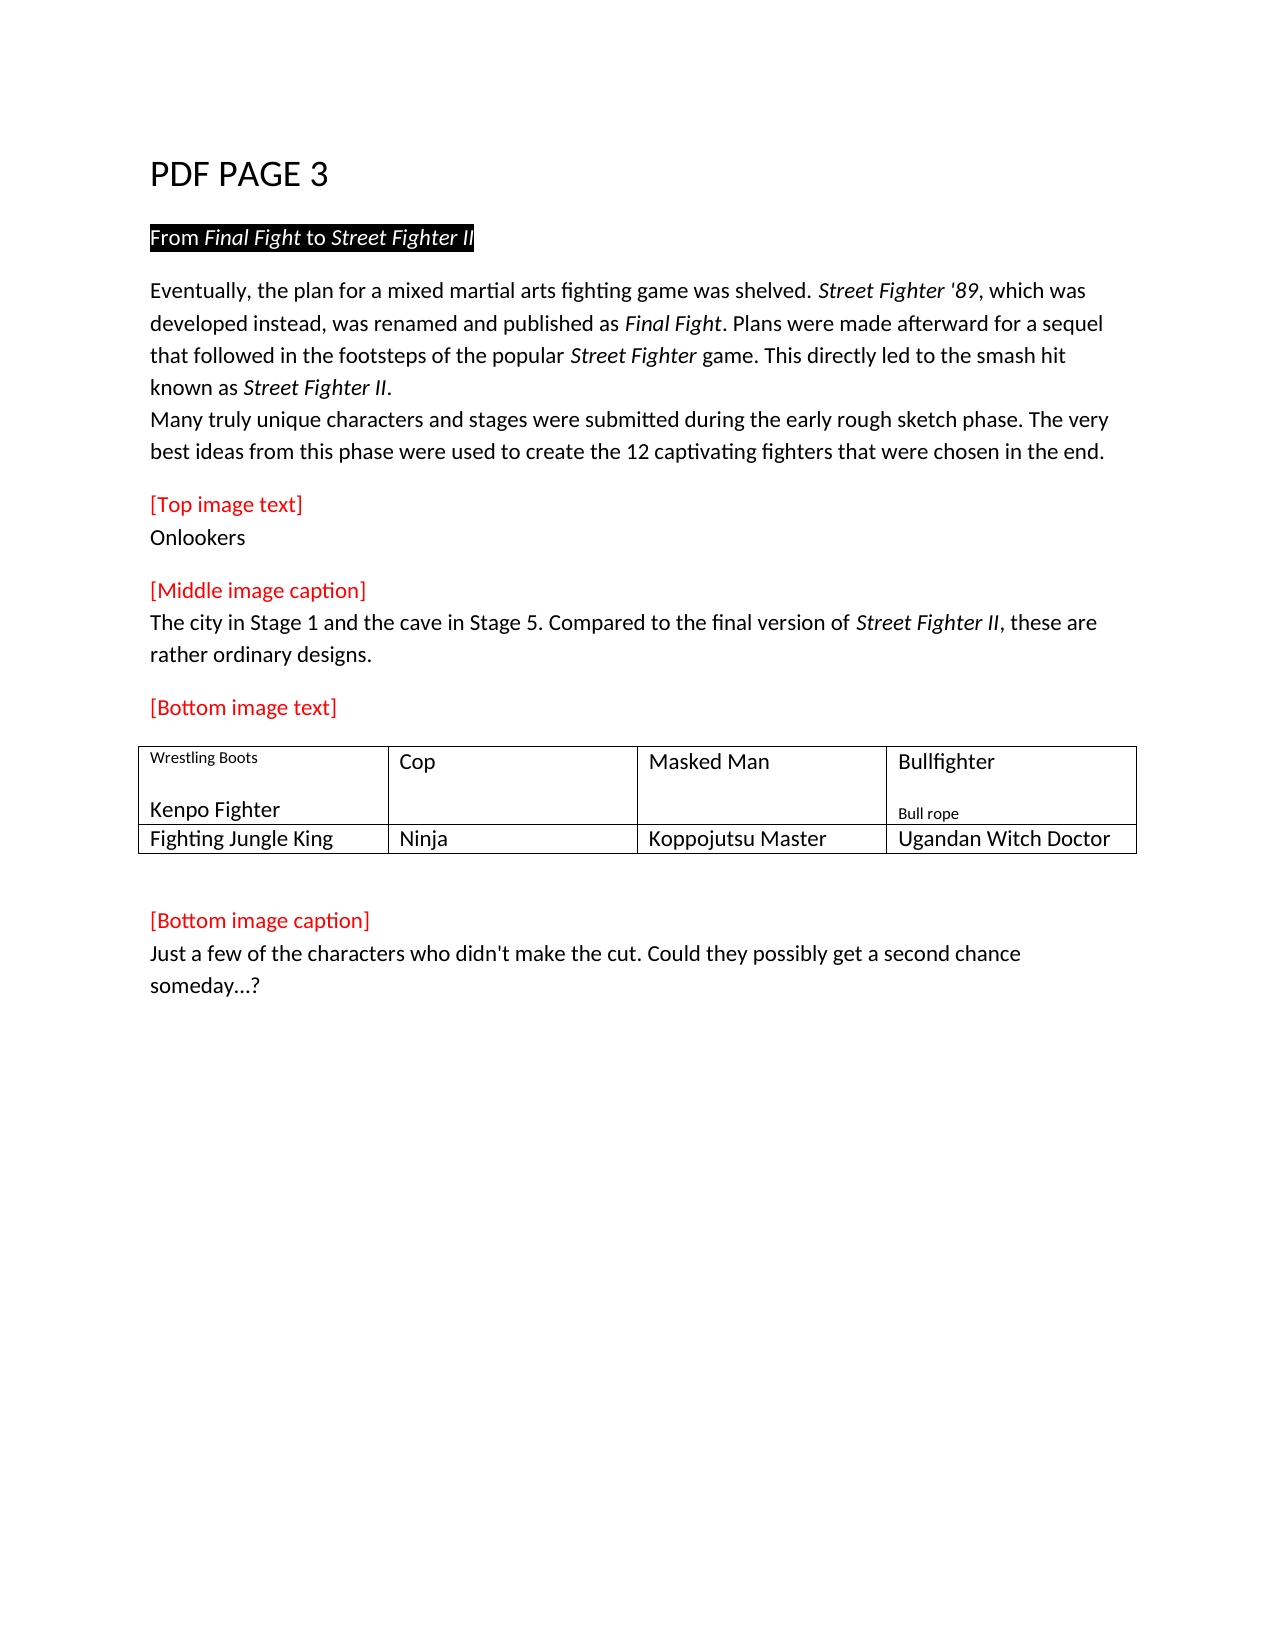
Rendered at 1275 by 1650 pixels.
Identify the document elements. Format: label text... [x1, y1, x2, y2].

text [Top image text] Onlookers [150, 491, 1125, 551]
table_cell Ugandan Witch Doctor [887, 825, 1136, 853]
table_header Cop [389, 747, 637, 823]
table_cell Ninja [389, 825, 637, 853]
table_cell Fighting Jungle King [139, 825, 388, 853]
text [Middle image caption] The city in Stage 1 and the cave in Stage 5. Compared to the final version of Street Fighter II, these are rather ordinary designs. [150, 576, 1125, 668]
text PDF PAGE 3 [150, 150, 1125, 196]
table_header Masked Man [638, 747, 886, 823]
text [Bottom image caption] Just a few of the characters who didn't make the cut. Could they possibly get a second chance someday…? [150, 907, 1125, 999]
table_header Wrestling Boots Kenpo Fighter [139, 747, 388, 823]
text [Bottom image text] [150, 693, 1125, 721]
text From Final Fight to Street Fighter II [150, 223, 1125, 252]
table_header Bullfighter Bull rope [887, 747, 1136, 823]
text Eventually, the plan for a mixed martial arts fighting game was shelved. Street Fighter '89, which was developed instead, was renamed and published as Final Fight. Plans were made afterward for a sequel that followed in the footsteps of the popular Street Fighter game. This directly led to the smash hit known as Street Fighter II. Many truly unique characters and stages were submitted during the early rough sketch phase. The very best ideas from this phase were used to create the 12 captivating fighters that were chosen in the end. [150, 277, 1125, 466]
table_cell Koppojutsu Master [638, 825, 886, 853]
